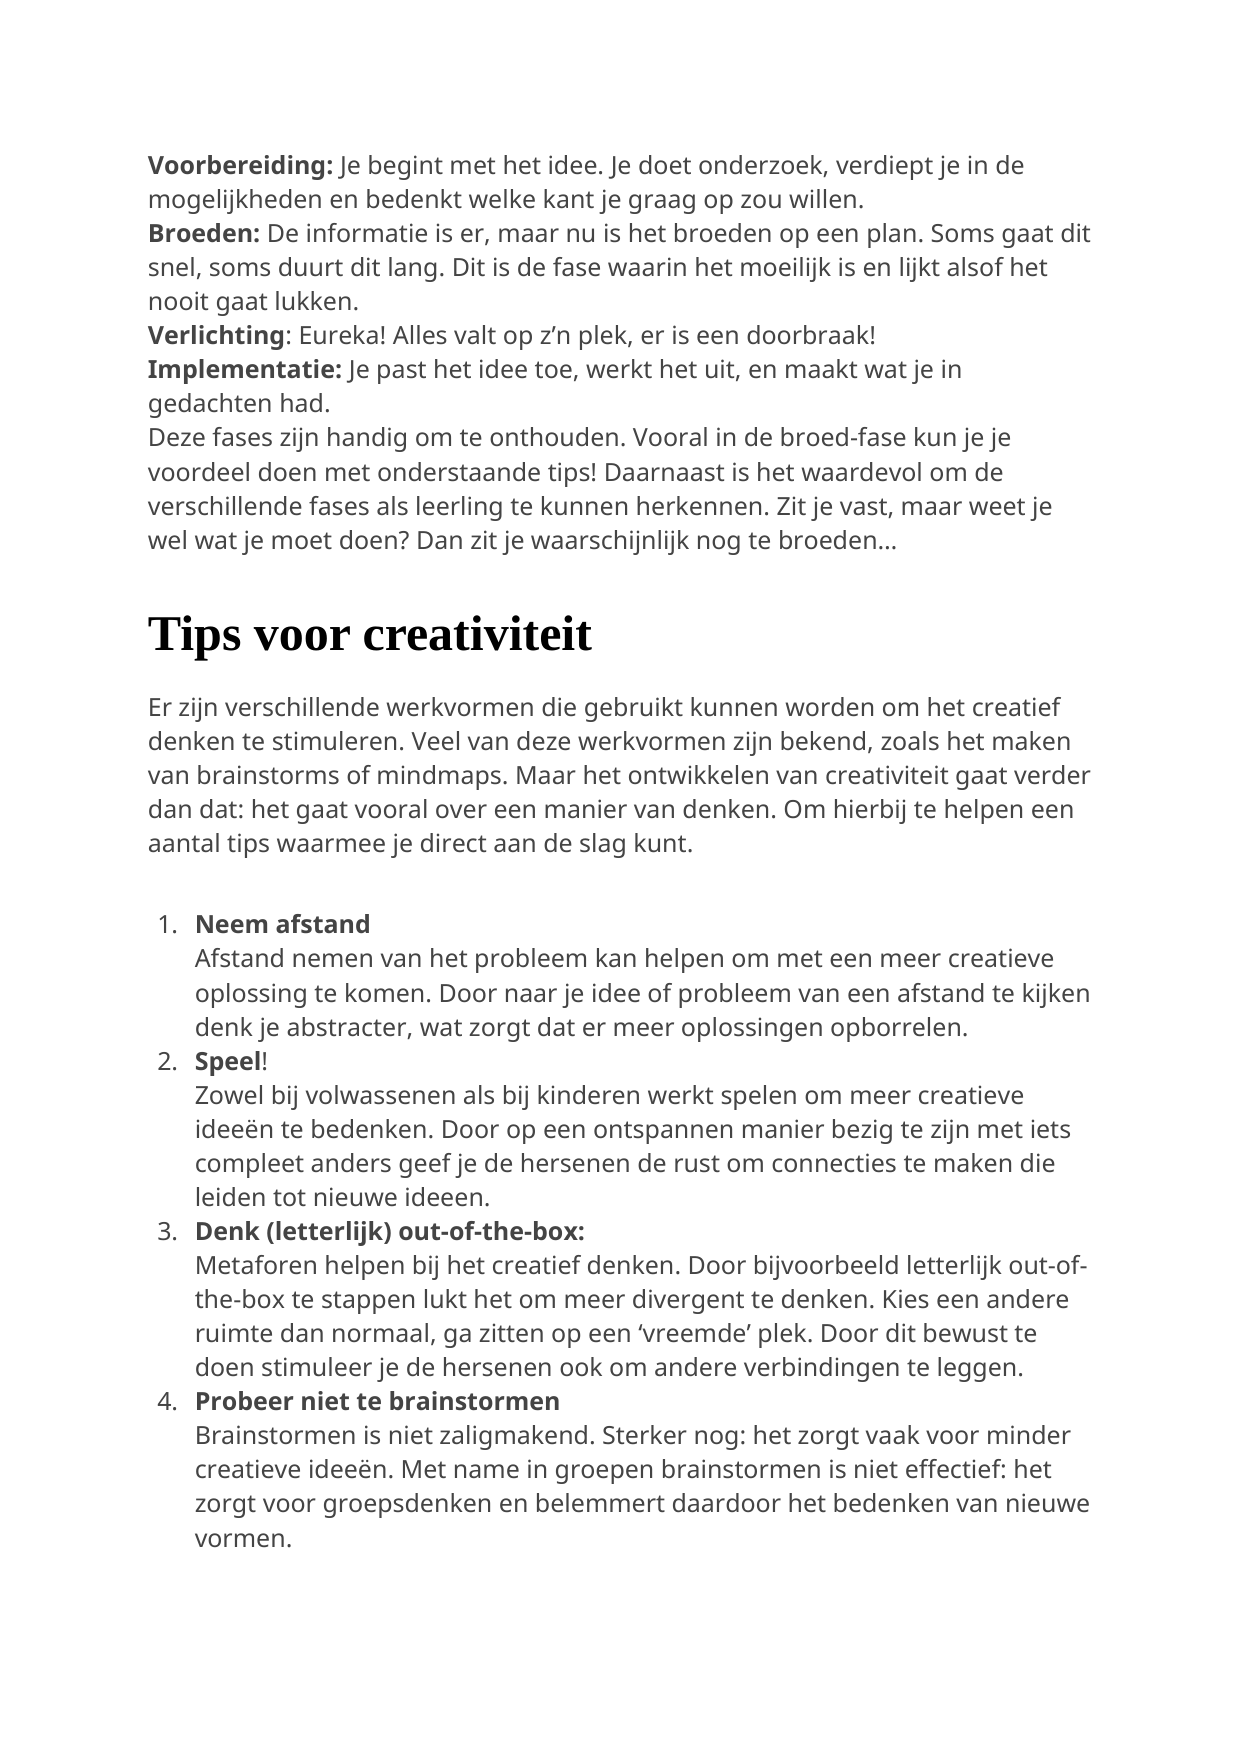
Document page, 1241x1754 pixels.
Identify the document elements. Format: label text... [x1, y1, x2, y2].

list Neem afstand Afstand nemen van het probleem kan helpen om met een meer creatieve oplossing te komen. Door naar je idee of probleem van een afstand te kijken denk je abstracter, wat zorgt dat er meer oplossingen opborrelen. [157, 907, 1093, 1043]
text Er zijn verschillende werkvormen die gebruikt kunnen worden om het creatief denken te stimuleren. Veel van deze werkvormen zijn bekend, zoals het maken van brainstorms of mindmaps. Maar het ontwikkelen van creativiteit gaat verder dan dat: het gaat vooral over een manier van denken. Om hierbij te helpen een aantal tips waarmee je direct aan de slag kunt. [148, 690, 1093, 860]
text Deze fases zijn handig om te onthouden. Vooral in de broed-fase kun je je voordeel doen met onderstaande tips! Daarnaast is het waardevol om de verschillende fases als leerling te kunnen herkennen. Zit je vast, maar weet je wel wat je moet doen? Dan zit je waarschijnlijk nog te broeden… [148, 420, 1093, 556]
text Voorbereiding: Je begint met het idee. Je doet onderzoek, verdiept je in de mogelijkheden en bedenkt welke kant je graag op zou willen. [148, 148, 1093, 216]
text Implementatie: Je past het idee toe, werkt het uit, en maakt wat je in gedachten had. [148, 352, 1093, 420]
list Speel! Zowel bij volwassenen als bij kinderen werkt spelen om meer creatieve ideeën te bedenken. Door op een ontspannen manier bezig te zijn met iets compleet anders geef je de hersenen de rust om connecties te maken die leiden tot nieuwe ideeen. [157, 1043, 1093, 1214]
text Verlichting: Eureka! Alles valt op z’n plek, er is een doorbraak! [148, 318, 1093, 352]
text Broeden: De informatie is er, maar nu is het broeden op een plan. Soms gaat dit snel, soms duurt dit lang. Dit is de fase waarin het moeilijk is en lijkt alsof het nooit gaat lukken. [148, 216, 1093, 318]
list Denk (letterlijk) out-of-the-box: Metaforen helpen bij het creatief denken. Door bijvoorbeeld letterlijk out-of-the-box te stappen lukt het om meer divergent te denken. Kies een andere ruimte dan normaal, ga zitten op een ‘vreemde’ plek. Door dit bewust te doen stimuleer je de hersenen ook om andere verbindingen te leggen. [157, 1214, 1093, 1384]
list Probeer niet te brainstormen Brainstormen is niet zaligmakend. Sterker nog: het zorgt vaak voor minder creatieve ideeën. Met name in groepen brainstormen is niet effectief: het zorgt voor groepsdenken en belemmert daardoor het bedenken van nieuwe vormen. [157, 1384, 1093, 1554]
subtitle Tips voor creativiteit [148, 603, 1093, 661]
